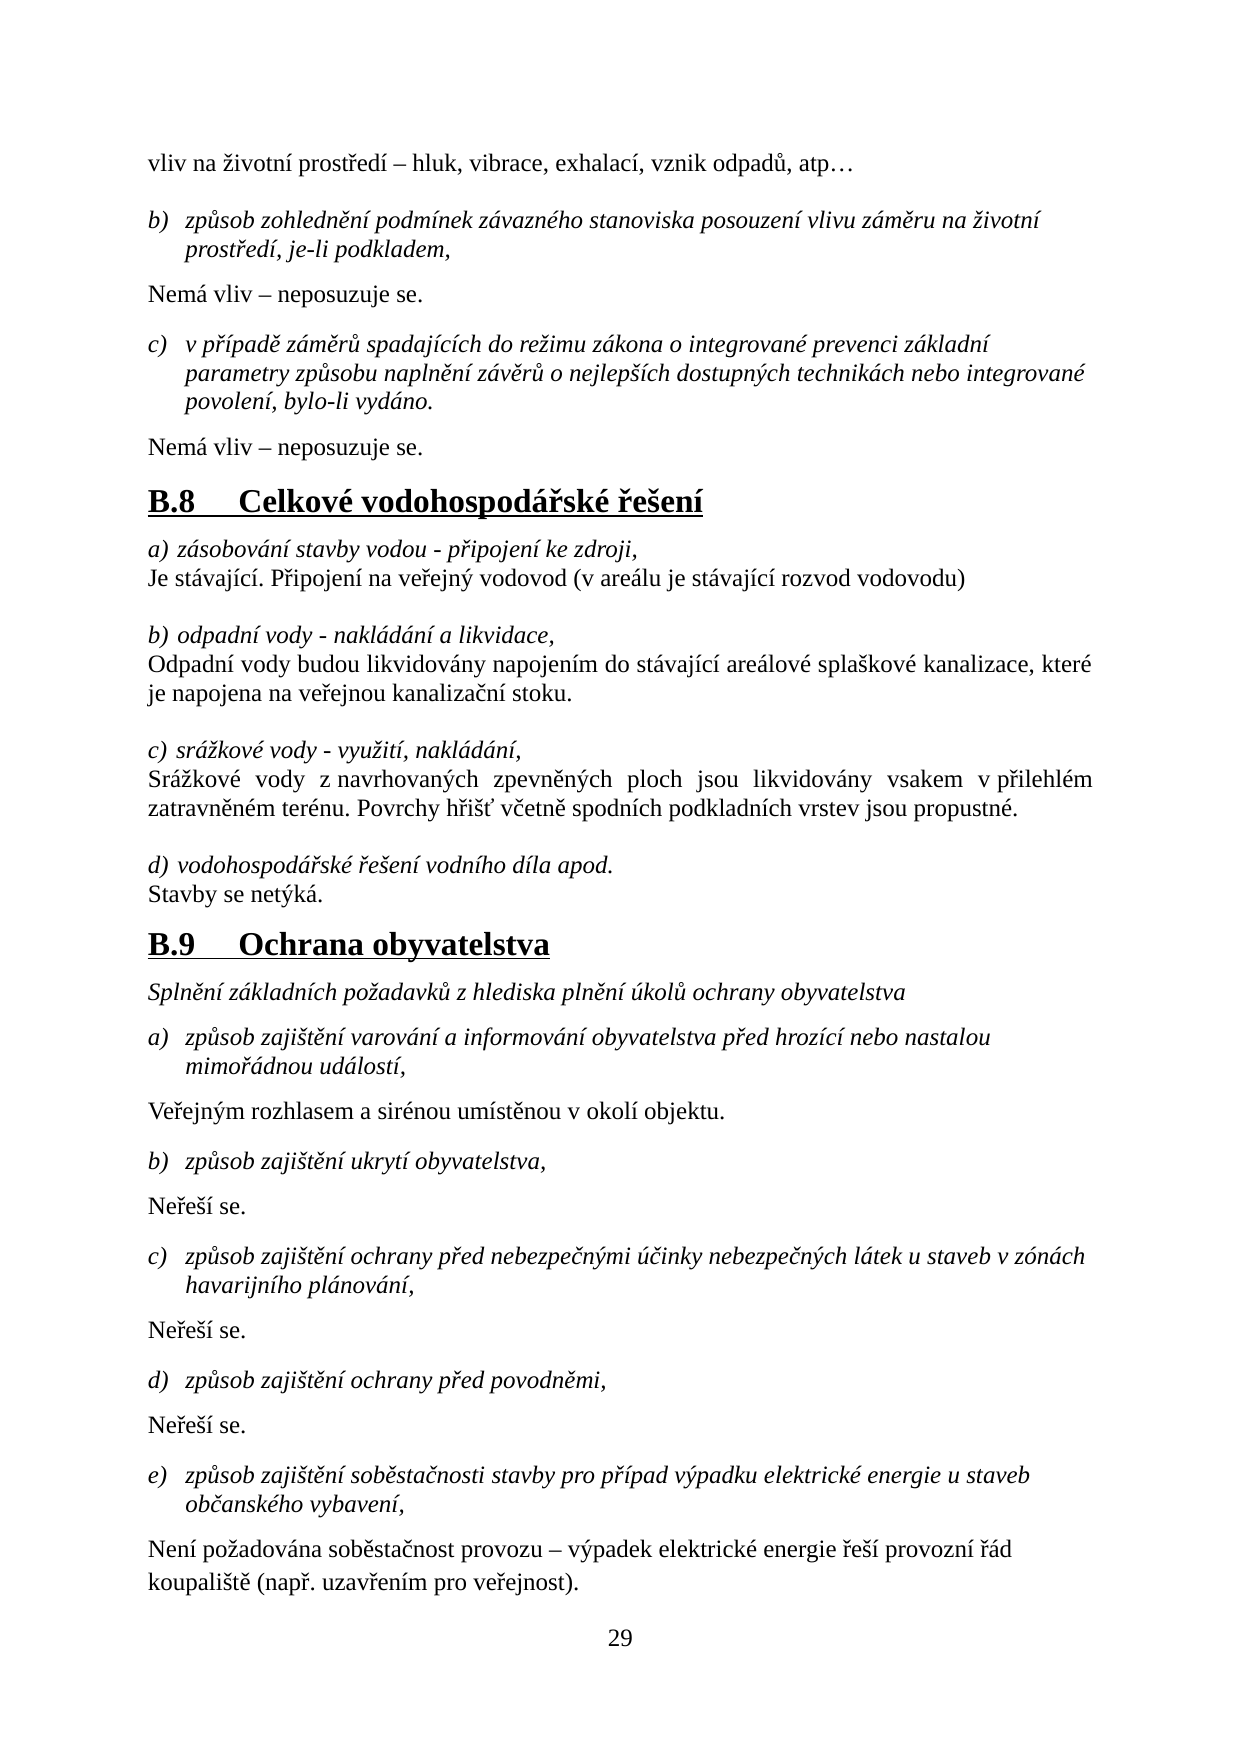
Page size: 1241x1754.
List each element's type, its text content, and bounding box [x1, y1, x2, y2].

text Stavby se netýká. [148, 879, 1093, 908]
text Neřeší se. [148, 1315, 1093, 1344]
list způsob zohlednění podmínek závazného stanoviska posouzení vlivu záměru na životní prostředí, je-li podkladem, [148, 205, 1093, 263]
text b) odpadní vody - nakládání a likvidace, [148, 620, 1093, 649]
list způsob zajištění ochrany před povodněmi, [148, 1365, 1093, 1394]
text Nemá vliv – neposuzuje se. [148, 279, 1093, 308]
list způsob zajištění soběstačnosti stavby pro případ výpadku elektrické energie u staveb občanského vybavení, [148, 1460, 1093, 1518]
text Je stávající. Připojení na veřejný vodovod (v areálu je stávající rozvod vodovodu) [148, 563, 1093, 591]
text Srážkové vody z navrhovaných zpevněných ploch jsou likvidovány vsakem v přilehlém zatravněném terénu. Povrchy hřišť včetně spodních podkladních vrstev jsou propustné. [148, 764, 1093, 821]
subtitle B.9 Ochrana obyvatelstva [148, 924, 1093, 963]
list způsob zajištění ochrany před nebezpečnými účinky nebezpečných látek u staveb v zónách havarijního plánování, [148, 1241, 1093, 1299]
list způsob zajištění ukrytí obyvatelstva, [148, 1146, 1093, 1175]
text Veřejným rozhlasem a sirénou umístěnou v okolí objektu. [148, 1096, 1093, 1125]
subtitle B.8 Celkové vodohospodářské řešení [148, 482, 1093, 520]
text Neřeší se. [148, 1191, 1093, 1220]
text a) zásobování stavby vodou - připojení ke zdroji, [148, 534, 1093, 563]
text d) vodohospodářské řešení vodního díla apod. [148, 850, 1093, 879]
text Není požadována soběstačnost provozu – výpadek elektrické energie řeší provozní řád koupaliště (např. uzavřením pro veřejnost). [148, 1534, 1093, 1596]
text Nemá vliv – neposuzuje se. [148, 432, 1093, 461]
list v případě záměrů spadajících do režimu zákona o integrované prevenci základní parametry způsobu naplnění závěrů o nejlepších dostupných technikách nebo integrované povolení, bylo-li vydáno. [148, 329, 1093, 415]
text Splnění základních požadavků z hlediska plnění úkolů ochrany obyvatelstva [148, 977, 1093, 1006]
list způsob zajištění varování a informování obyvatelstva před hrozící nebo nastalou mimořádnou událostí, [148, 1022, 1093, 1080]
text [148, 148, 1093, 176]
text Odpadní vody budou likvidovány napojením do stávající areálové splaškové kanalizace, které je napojena na veřejnou kanalizační stoku. [148, 649, 1093, 706]
text c) srážkové vody - využití, nakládání, [148, 735, 1093, 764]
text Neřeší se. [148, 1410, 1093, 1439]
